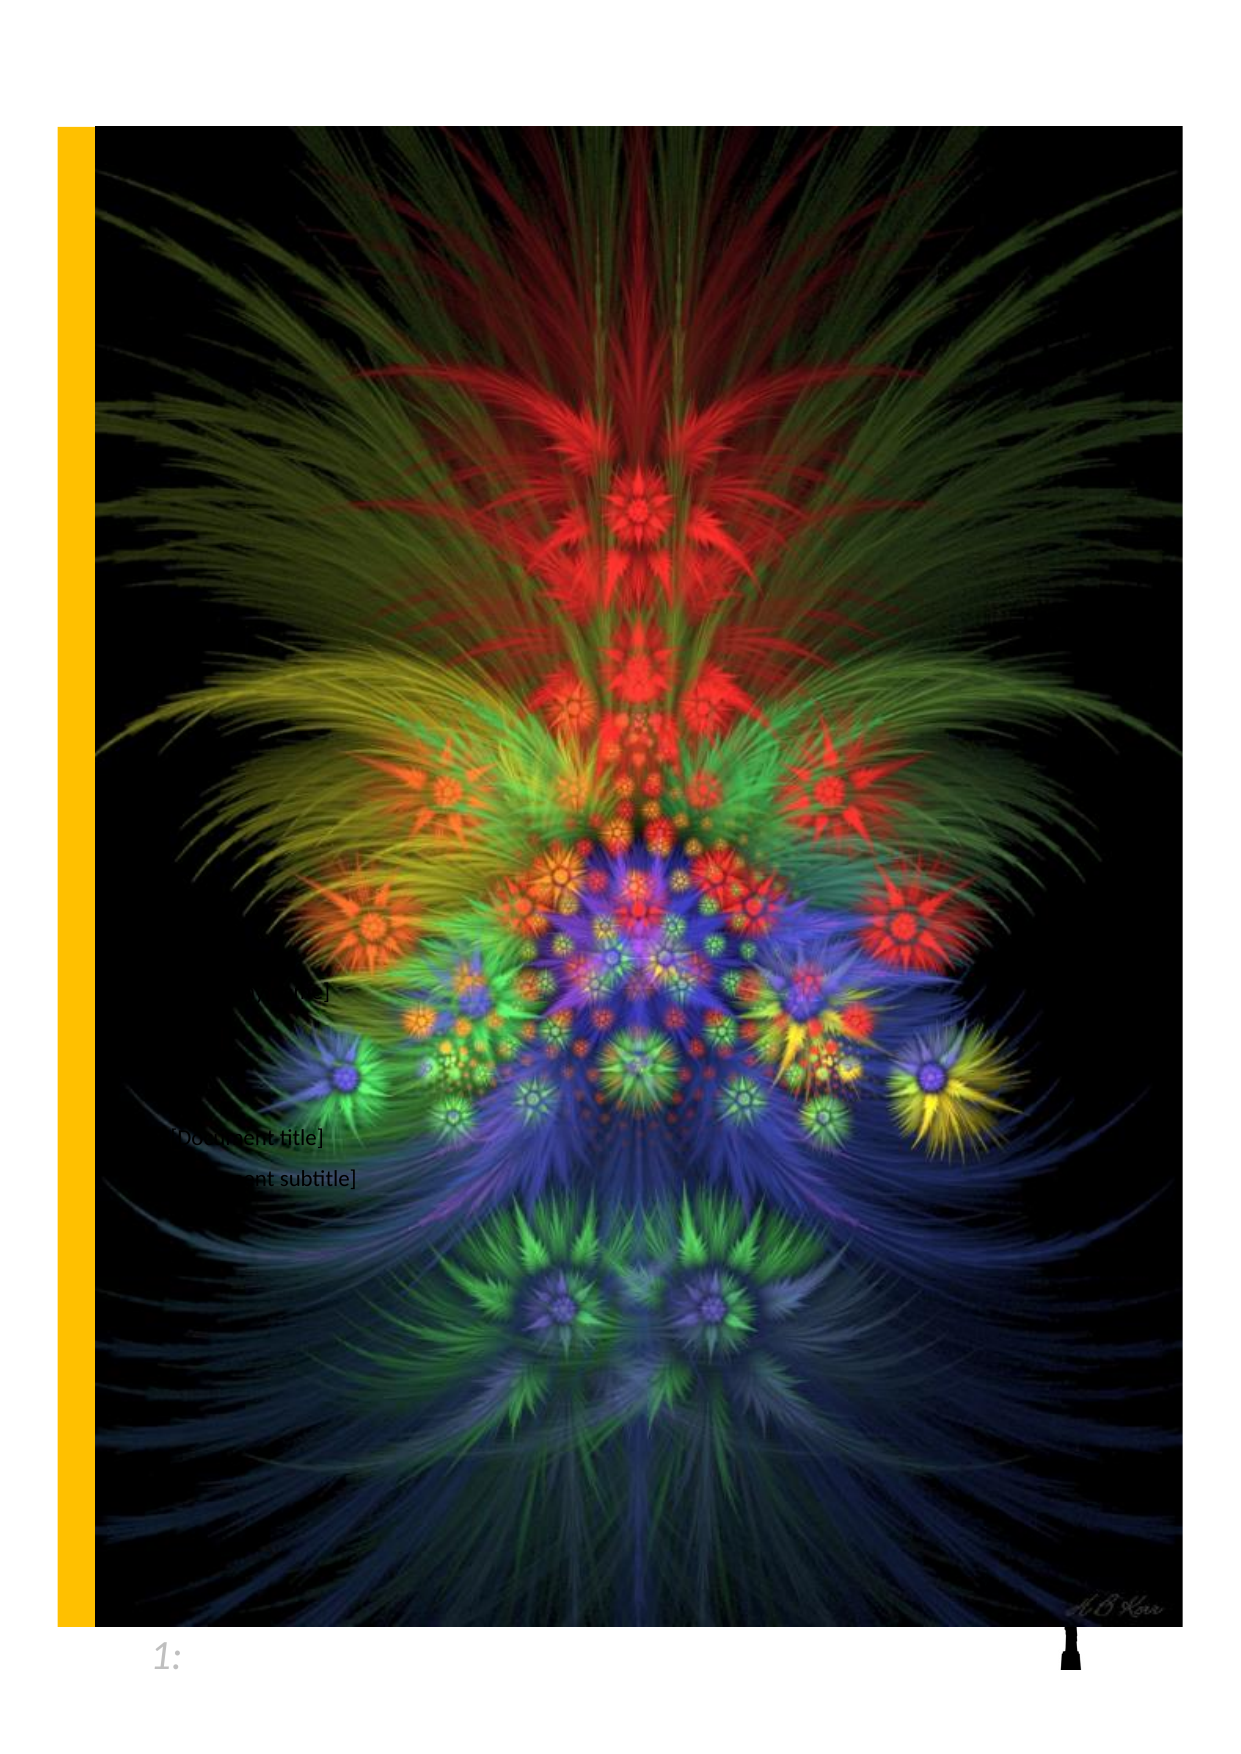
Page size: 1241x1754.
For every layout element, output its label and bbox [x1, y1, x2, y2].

picture [95, 126, 1183, 1670]
